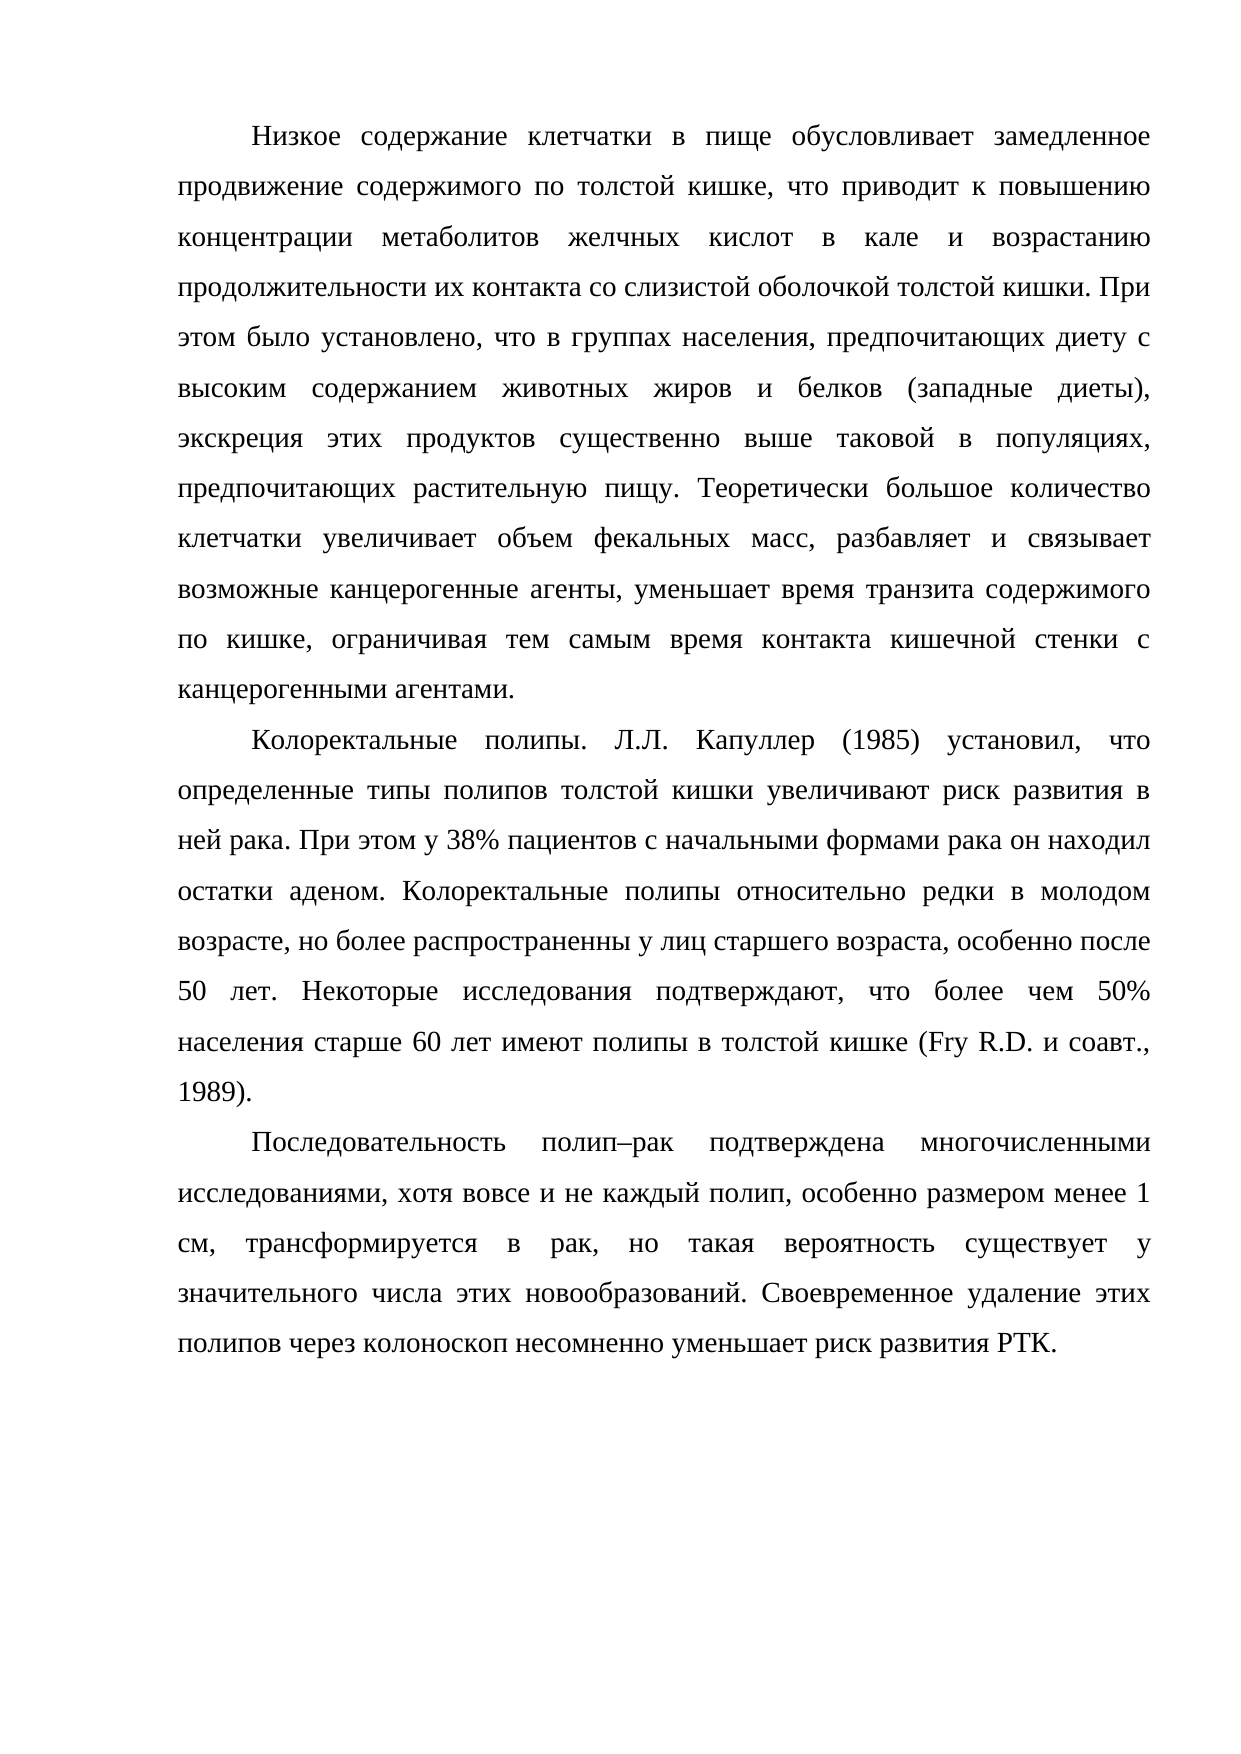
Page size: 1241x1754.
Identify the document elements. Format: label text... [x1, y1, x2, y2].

text Последовательность полип–рак подтверждена многочисленными исследованиями, хотя вовсе и не каждый полип, особенно размером менее , трансформируется в рак, но такая вероятность существует у значительного числа этих новообразований. Своевременное удаление этих полипов через колоноскоп несомненно уменьшает риск развития РТК. [177, 1124, 1152, 1359]
text Колоректальные полипы. Л.Л. Капуллер (1985) установил, что определенные типы полипов толстой кишки увеличивают риск развития в ней рака. При этом у 38% пациентов с начальными формами рака он находил остатки аденом. Колоректальные полипы относительно редки в молодом возрасте, но более распространенны у лиц старшего возраста, особенно после 50 лет. Некоторые исследования подтверждают, что более чем 50% населения старше 60 лет имеют полипы в толстой кишке (Fry R.D. и соавт., 1989). [177, 722, 1152, 1108]
text Низкое содержание клетчатки в пище обусловливает замедленное продвижение содержимого по толстой кишке, что приводит к повышению концентрации метаболитов желчных кислот в кале и возрастанию продолжительности их контакта со слизистой оболочкой толстой кишки. При этом было установлено, что в группах населения, предпочитающих диету с высоким содержанием животных жиров и белков (западные диеты), экскреция этих продуктов существенно выше таковой в популяциях, предпочитающих растительную пищу. Теоретически большое количество клетчатки увеличивает объем фекальных масс, разбавляет и связывает возможные канцерогенные агенты, уменьшает время транзита содержимого по кишке, ограничивая тем самым время контакта кишечной стенки с канцерогенными агентами. [177, 118, 1152, 705]
